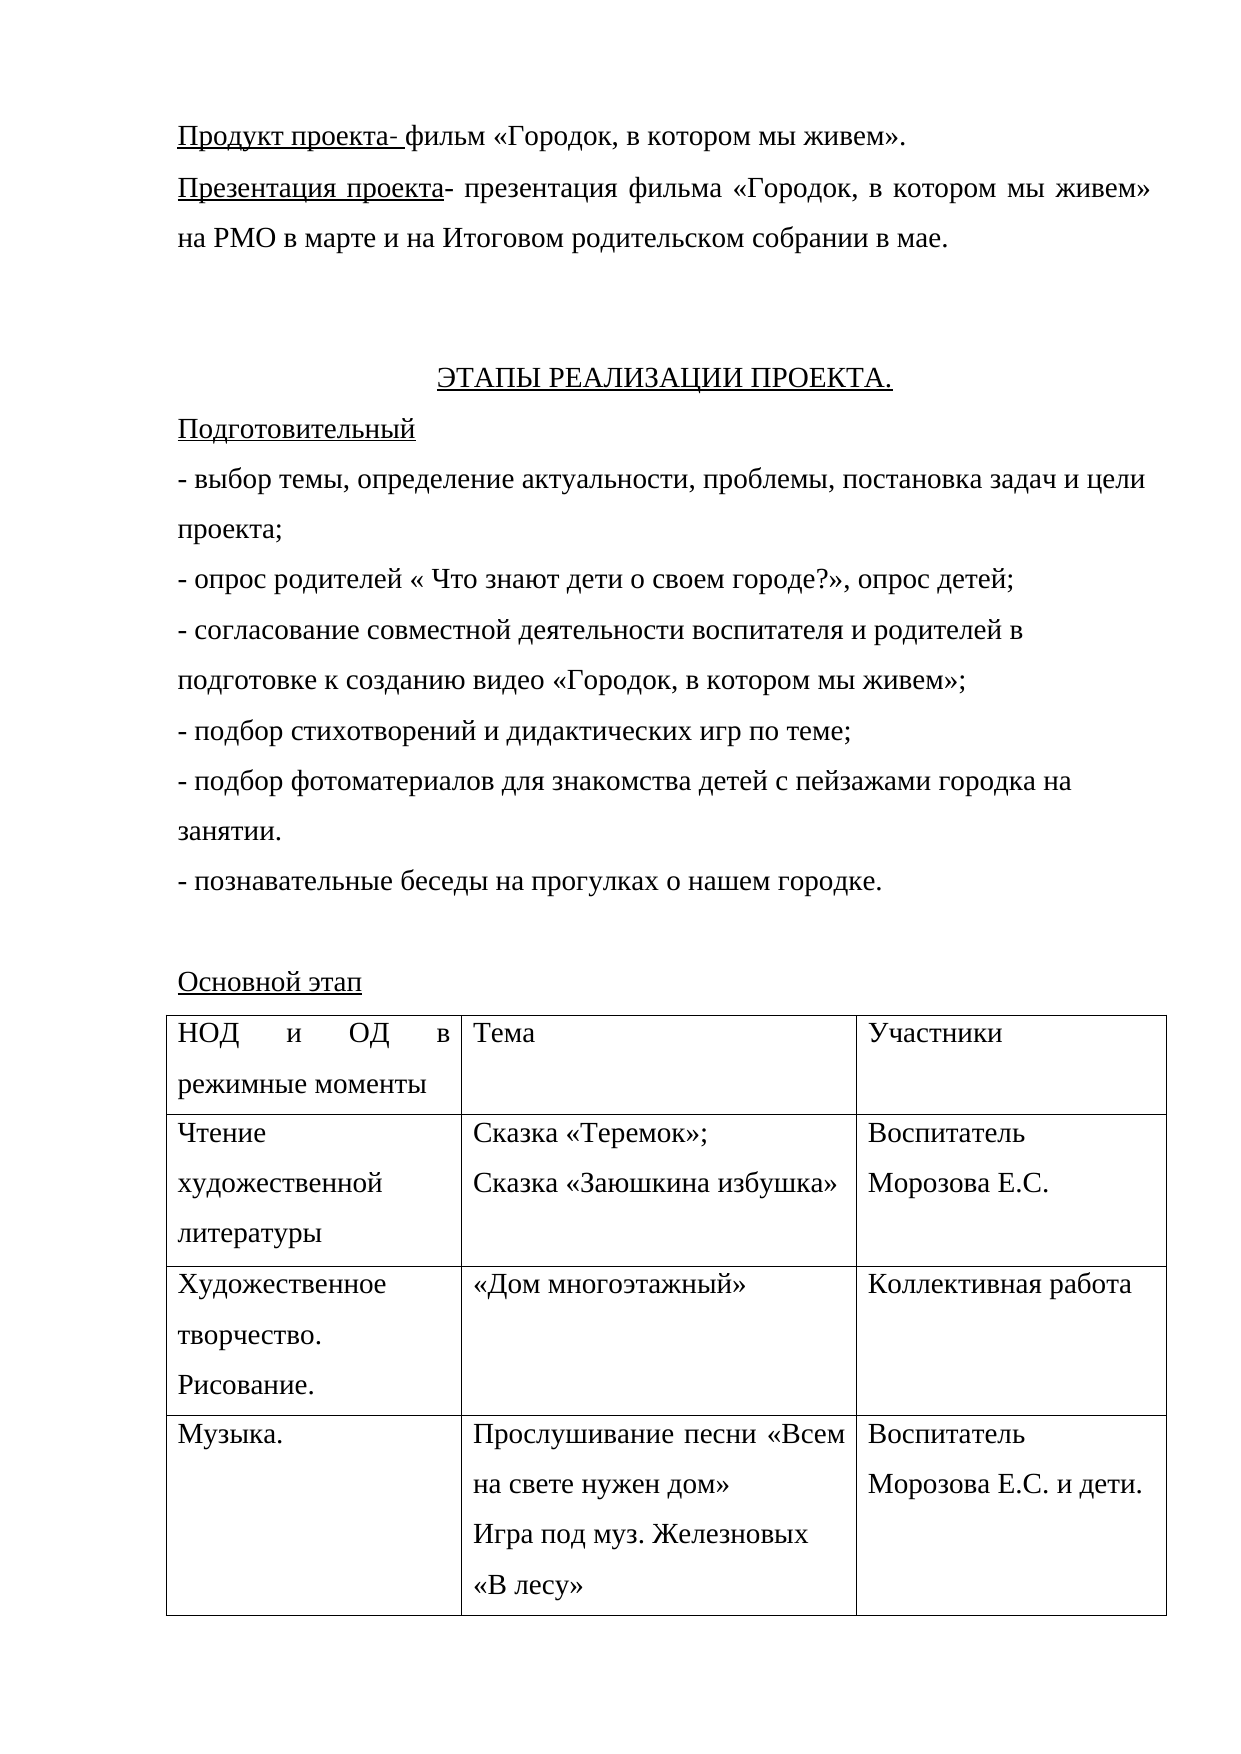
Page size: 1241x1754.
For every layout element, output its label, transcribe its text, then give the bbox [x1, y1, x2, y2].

text Основной этап [177, 964, 1152, 998]
list Презентация проекта- презентация фильма «Городок, в котором мы живем» на РМО в марте и на Итоговом родительском собрании в мае. [177, 170, 1152, 254]
list Подготовительный [177, 411, 1152, 444]
text - опрос родителей « Что знают дети о своем городе?», опрос детей; [177, 562, 1152, 595]
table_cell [462, 1416, 856, 1615]
table_cell Художественное творчество. Рисование. [167, 1267, 461, 1415]
table_header Тема [462, 1016, 856, 1114]
text - согласование совместной деятельности воспитателя и родителей в подготовке к созданию видео «Городок, в котором мы живем»; [177, 612, 1152, 696]
table_cell «Дом многоэтажный» [462, 1267, 856, 1415]
text - подбор фотоматериалов для знакомства детей с пейзажами городка на занятии. [177, 763, 1152, 847]
table_cell Музыка. [167, 1416, 461, 1615]
table_cell Чтение художественной литературы [167, 1115, 461, 1266]
text - выбор темы, определение актуальности, проблемы, постановка задач и цели проекта; [177, 461, 1152, 545]
text ЭТАПЫ РЕАЛИЗАЦИИ ПРОЕКТА. [177, 360, 1152, 394]
list Продукт проекта- фильм «Городок, в котором мы живем». [177, 118, 1152, 153]
table_header Участники [857, 1016, 1166, 1114]
table_cell Сказка «Теремок»; Сказка «Заюшкина избушка» [462, 1115, 856, 1266]
table_cell Коллективная работа [857, 1267, 1166, 1415]
text - познавательные беседы на прогулках о нашем городке. [177, 863, 1152, 897]
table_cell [857, 1416, 1166, 1615]
table_cell Воспитатель Морозова Е.С. [857, 1115, 1166, 1266]
table_header НОД и ОД в режимные моменты [167, 1016, 461, 1114]
text - подбор стихотворений и дидактических игр по теме; [177, 713, 1152, 746]
